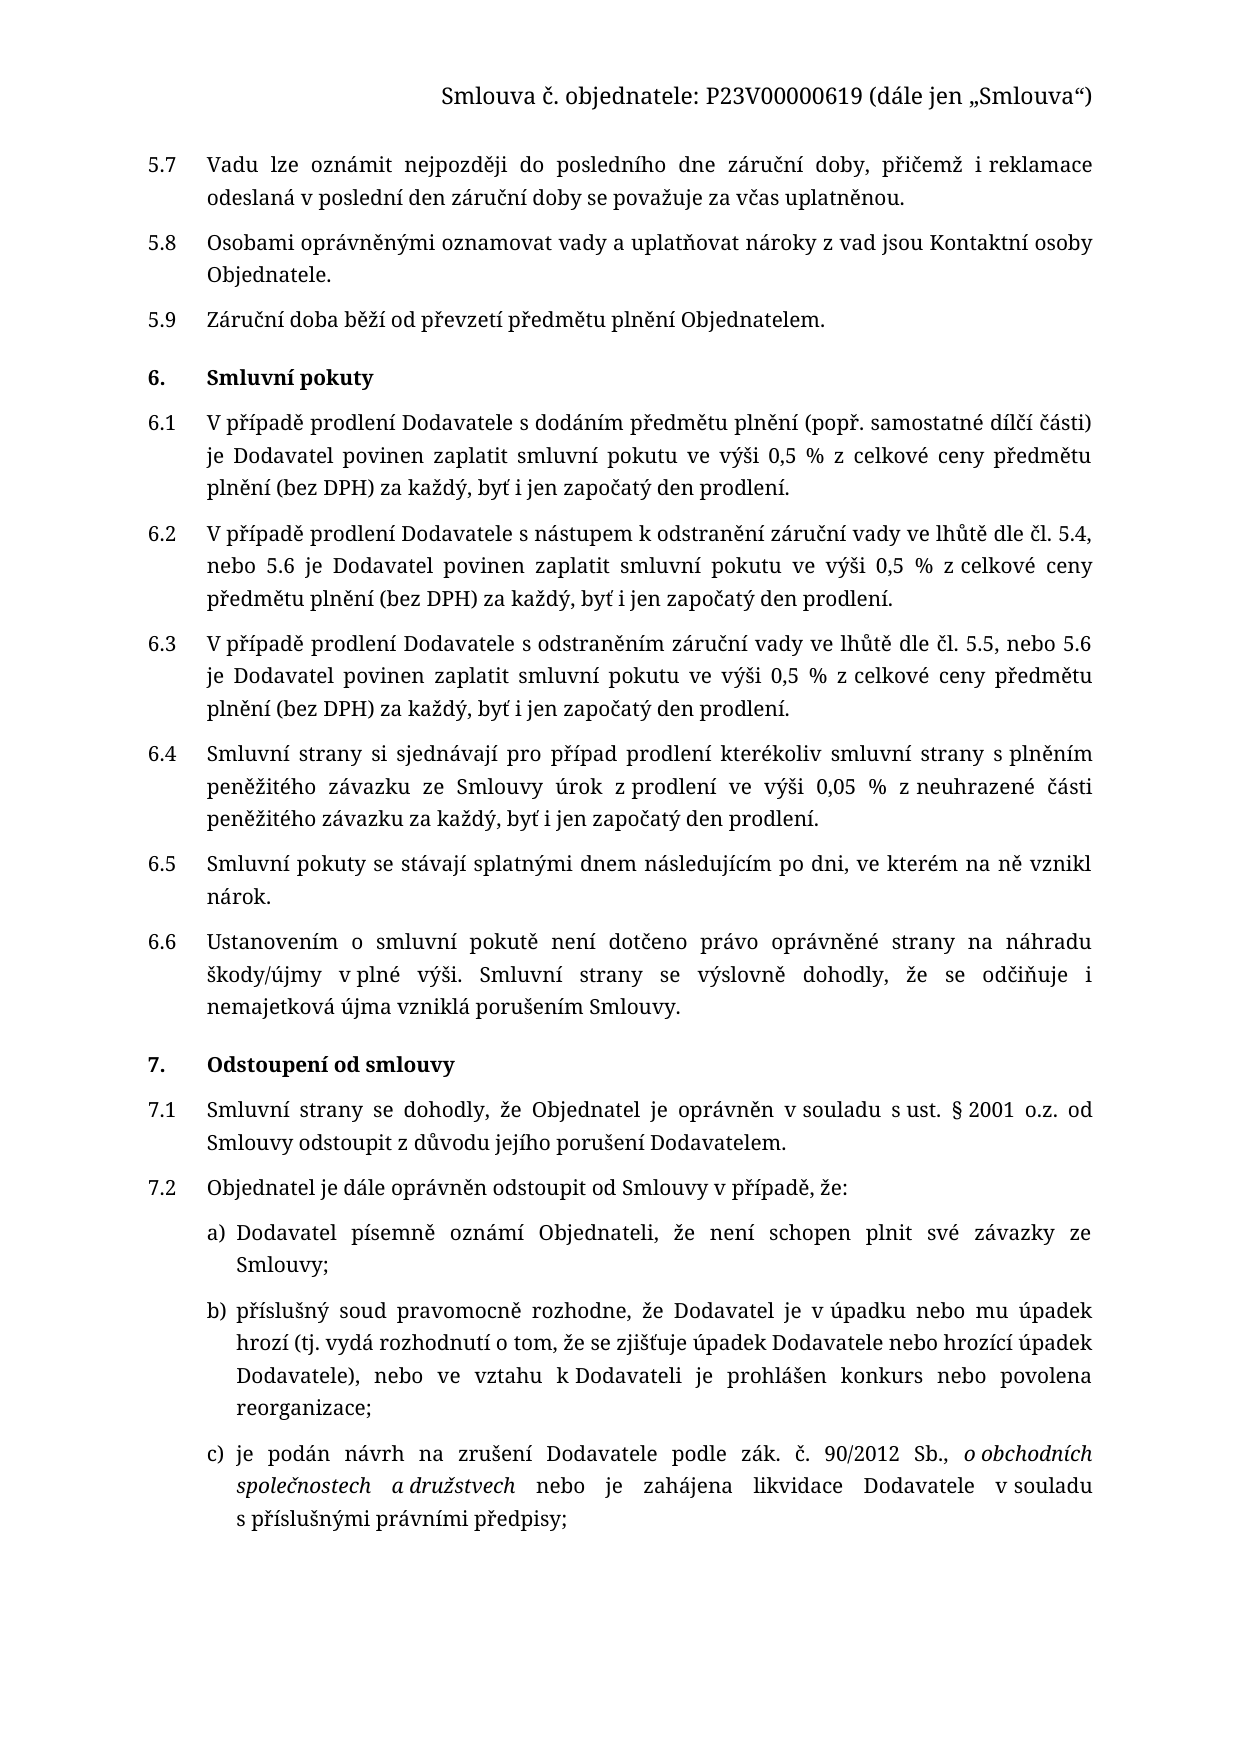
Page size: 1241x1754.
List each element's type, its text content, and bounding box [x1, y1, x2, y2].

list V případě prodlení Dodavatele s nástupem k odstranění záruční vady ve lhůtě dle čl. 5.4, nebo 5.6 je Dodavatel povinen zaplatit smluvní pokutu ve výši 0,5 % z celkové ceny předmětu plnění (bez DPH) za každý, byť i jen započatý den prodlení. [148, 519, 1093, 612]
list Smluvní strany si sjednávají pro případ prodlení kterékoliv smluvní strany s plněním peněžitého závazku ze Smlouvy úrok z prodlení ve výši 0,05 % z neuhrazené části peněžitého závazku za každý, byť i jen započatý den prodlení. [148, 739, 1093, 833]
list Objednatel je dále oprávněn odstoupit od Smlouvy v případě, že: [148, 1173, 1093, 1201]
list Smluvní pokuty se stávají splatnými dnem následujícím po dni, ve kterém na ně vznikl nárok. [148, 849, 1093, 911]
list Vadu lze oznámit nejpozději do posledního dne záruční doby, přičemž i reklamace odeslaná v poslední den záruční doby se považuje za včas uplatněnou. [148, 150, 1093, 211]
list je podán návrh na zrušení Dodavatele podle zák. č. 90/2012 Sb., o obchodních společnostech a družstvech nebo je zahájena likvidace Dodavatele v souladu s příslušnými právními předpisy; [207, 1439, 1093, 1532]
list V případě prodlení Dodavatele s odstraněním záruční vady ve lhůtě dle čl. 5.5, nebo 5.6 je Dodavatel povinen zaplatit smluvní pokutu ve výši 0,5 % z celkové ceny předmětu plnění (bez DPH) za každý, byť i jen započatý den prodlení. [148, 629, 1093, 723]
list V případě prodlení Dodavatele s dodáním předmětu plnění (popř. samostatné dílčí části) je Dodavatel povinen zaplatit smluvní pokutu ve výši 0,5 % z celkové ceny předmětu plnění (bez DPH) za každý, byť i jen započatý den prodlení. [148, 408, 1093, 502]
list příslušný soud pravomocně rozhodne, že Dodavatel je v úpadku nebo mu úpadek hrozí (tj. vydá rozhodnutí o tom, že se zjišťuje úpadek Dodavatele nebo hrozící úpadek Dodavatele), nebo ve vztahu k Dodavateli je prohlášen konkurs nebo povolena reorganizace; [207, 1296, 1093, 1422]
list Ustanovením o smluvní pokutě není dotčeno právo oprávněné strany na náhradu škody/újmy v plné výši. Smluvní strany se výslovně dohodly, že se odčiňuje i nemajetková újma vzniklá porušením Smlouvy. [148, 927, 1093, 1021]
list Záruční doba běží od převzetí předmětu plnění Objednatelem. [148, 306, 1093, 334]
list Osobami oprávněnými oznamovat vady a uplatňovat nároky z vad jsou Kontaktní osoby Objednatele. [148, 228, 1093, 289]
list Smluvní pokuty [148, 363, 1093, 392]
list Odstoupení od smlouvy [148, 1050, 1093, 1078]
list Dodavatel písemně oznámí Objednateli, že není schopen plnit své závazky ze Smlouvy; [207, 1218, 1093, 1279]
list Smluvní strany se dohodly, že Objednatel je oprávněn v souladu s ust. § 2001 o.z. od Smlouvy odstoupit z důvodu jejího porušení Dodavatelem. [148, 1095, 1093, 1156]
